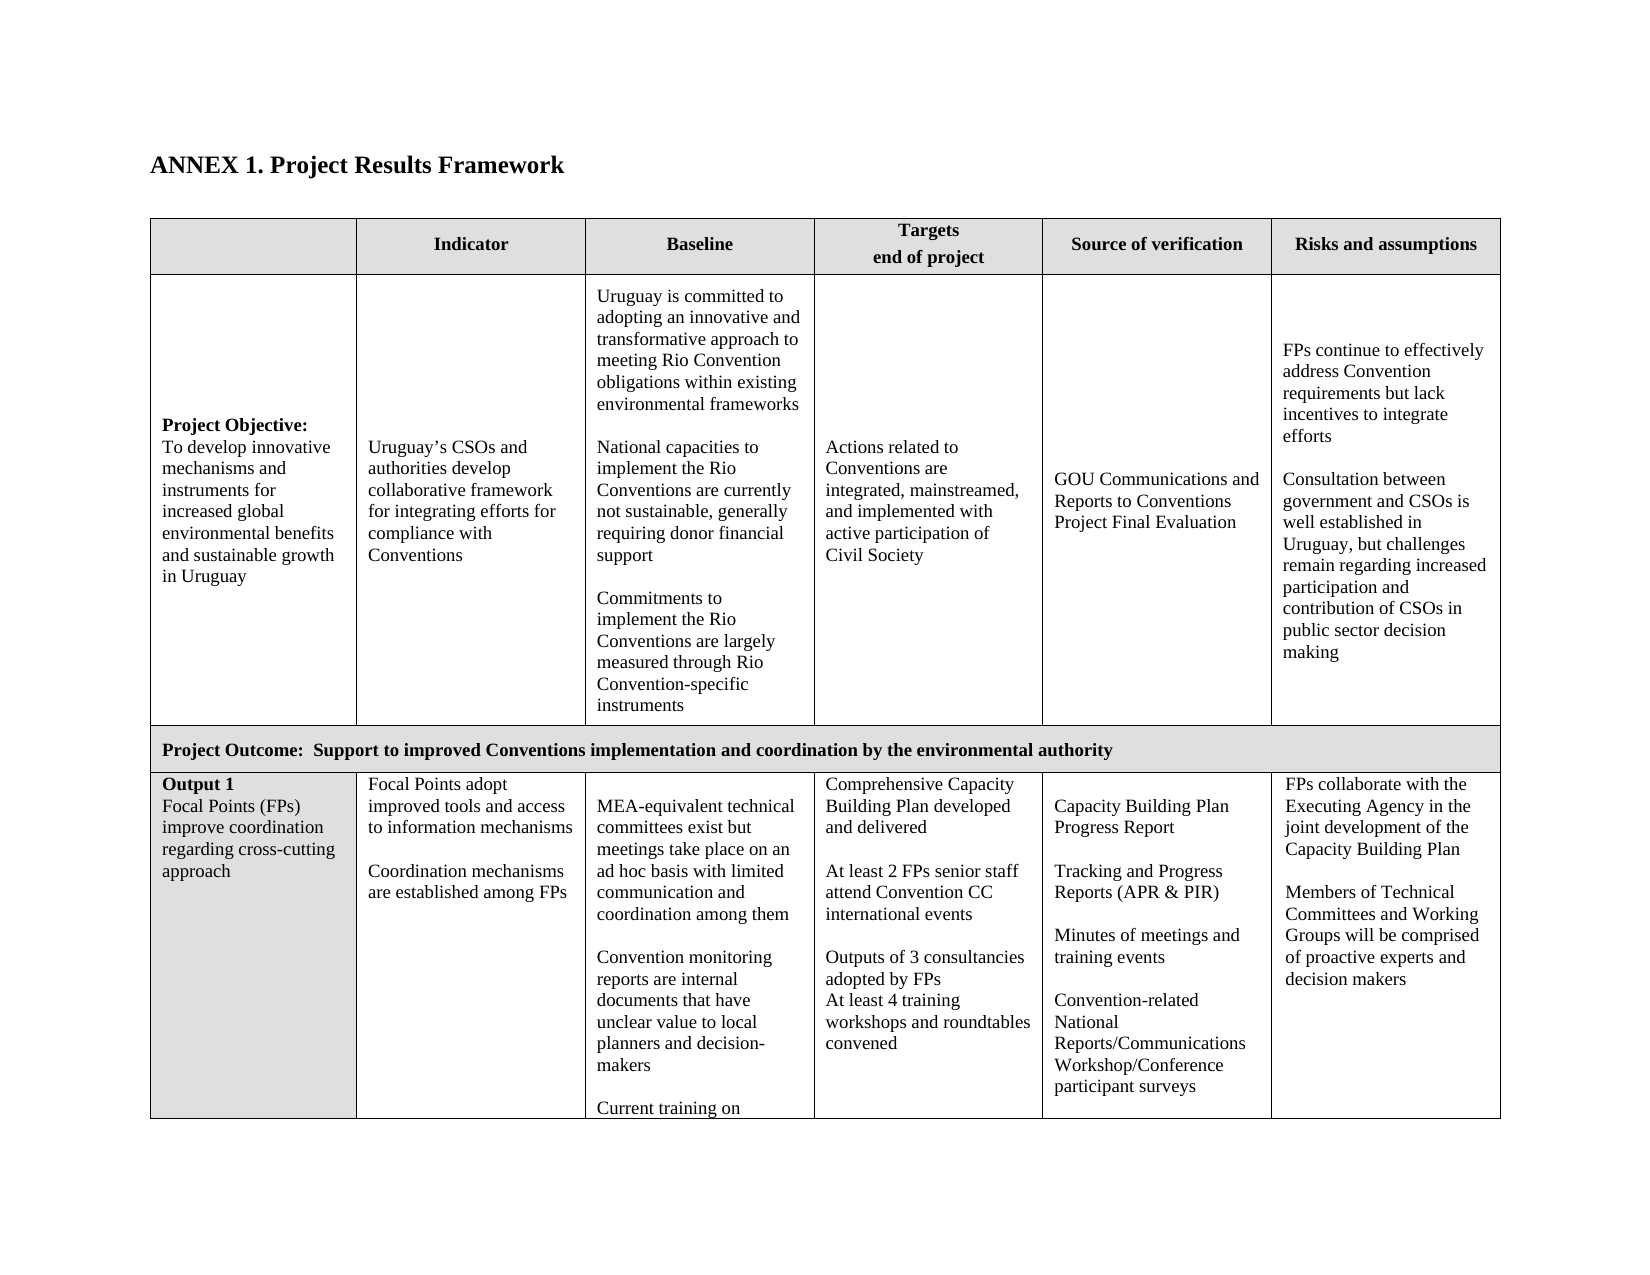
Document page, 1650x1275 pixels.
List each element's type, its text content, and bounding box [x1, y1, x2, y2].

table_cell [586, 773, 814, 1118]
table_header Baseline [586, 219, 814, 274]
table_header Risks and assumptions [1272, 219, 1500, 274]
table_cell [151, 773, 356, 1118]
table_cell FPs continue to effectively address Convention requirements but lack incentives to integrate efforts Consultation between government and CSOs is well established in Uruguay, but challenges remain regarding increased participation and contribution of CSOs in public sector decision making [1272, 275, 1500, 725]
table_cell Uruguay is committed to adopting an innovative and transformative approach to meeting Rio Convention obligations within existing environmental frameworks National capacities to implement the Rio Conventions are currently not sustainable, generally requiring donor financial support Commitments to implement the Rio Conventions are largely measured through Rio Convention-specific instruments [586, 275, 814, 725]
table_header Source of verification [1043, 219, 1271, 274]
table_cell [1272, 773, 1500, 1118]
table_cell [815, 773, 1042, 1118]
table_header Indicator [357, 219, 585, 274]
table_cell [357, 773, 585, 1118]
table_cell GOU Communications and Reports to Conventions Project Final Evaluation [1043, 275, 1271, 725]
table_header Targets end of project [815, 219, 1042, 274]
table_cell Uruguay’s CSOs and authorities develop collaborative framework for integrating efforts for compliance with Conventions [357, 275, 585, 725]
table_cell Actions related to Conventions are integrated, mainstreamed, and implemented with active participation of Civil Society [815, 275, 1042, 725]
table_cell Project Outcome: Support to improved Conventions implementation and coordination by the environmental authority [151, 726, 1500, 772]
subtitle ANNEX 1. Project Results Framework [150, 150, 1500, 179]
table_header [151, 219, 356, 274]
table_cell Project Objective: To develop innovative mechanisms and instruments for increased global environmental benefits and sustainable growth in Uruguay [151, 275, 356, 725]
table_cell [1043, 773, 1271, 1118]
